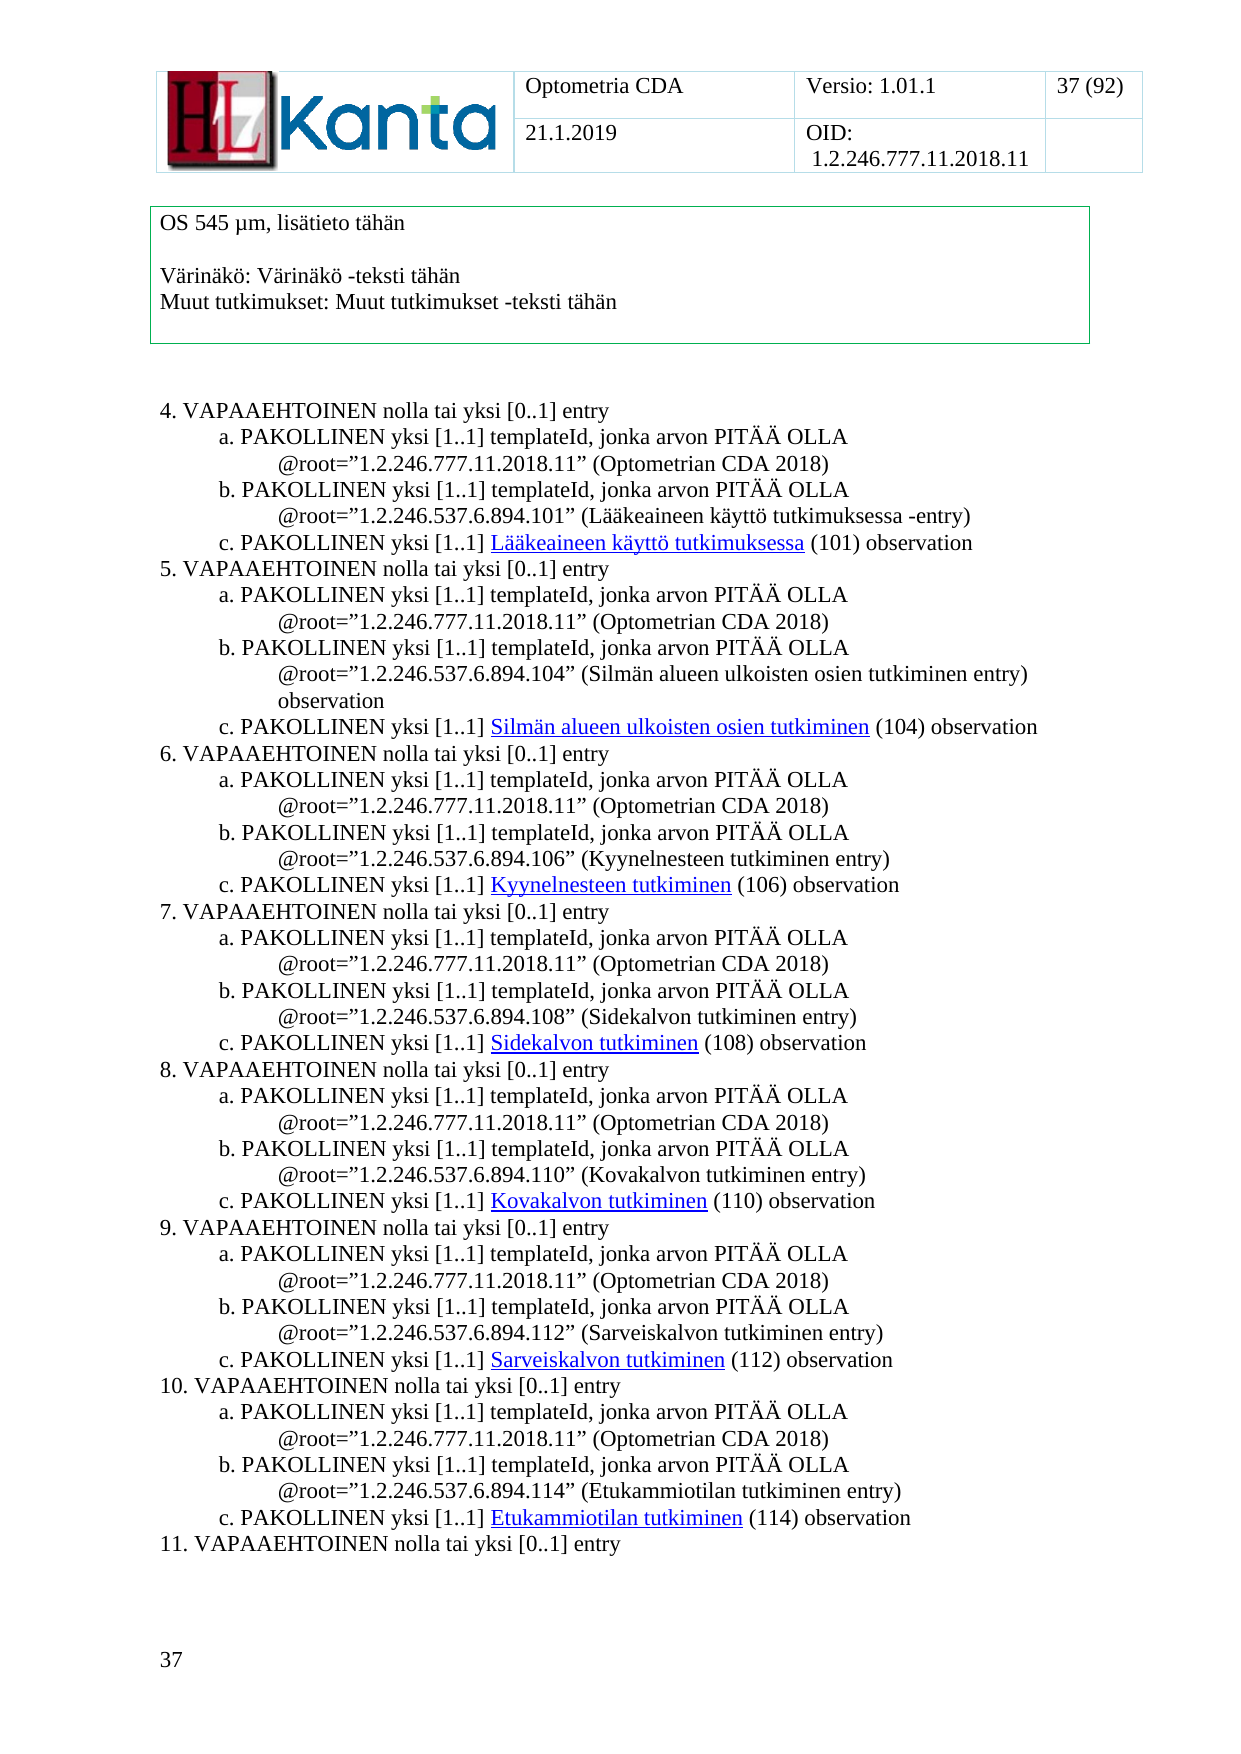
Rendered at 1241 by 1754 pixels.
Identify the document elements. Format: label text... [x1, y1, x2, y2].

text b. PAKOLLINEN yksi [1..1] templateId, jonka arvon PITÄÄ OLLA @root=”1.2.246.537.6.894.106” (Kyynelnesteen tutkiminen entry) [218, 819, 1081, 871]
text c. PAKOLLINEN yksi [1..1] Silmän alueen ulkoisten osien tutkiminen (104) observation [218, 713, 1081, 739]
text a. PAKOLLINEN yksi [1..1] templateId, jonka arvon PITÄÄ OLLA @root=”1.2.246.777.11.2018.11” (Optometrian CDA 2018) [218, 766, 1081, 819]
text 5. VAPAAEHTOINEN nolla tai yksi [0..1] entry [159, 555, 1081, 581]
text a. PAKOLLINEN yksi [1..1] templateId, jonka arvon PITÄÄ OLLA @root=”1.2.246.777.11.2018.11” (Optometrian CDA 2018) [218, 581, 1081, 634]
text a. PAKOLLINEN yksi [1..1] templateId, jonka arvon PITÄÄ OLLA @root=”1.2.246.777.11.2018.11” (Optometrian CDA 2018) [218, 1082, 1081, 1135]
text OS 545 µm, lisätieto tähän [151, 207, 1089, 236]
text 6. VAPAAEHTOINEN nolla tai yksi [0..1] entry [159, 739, 1081, 766]
text b. PAKOLLINEN yksi [1..1] templateId, jonka arvon PITÄÄ OLLA @root=”1.2.246.537.6.894.104” (Silmän alueen ulkoisten osien tutkiminen entry) observation [218, 634, 1081, 713]
text 10. VAPAAEHTOINEN nolla tai yksi [0..1] entry [159, 1372, 1081, 1398]
text Värinäkö: Värinäkö -teksti tähän [159, 262, 1081, 288]
text 8. VAPAAEHTOINEN nolla tai yksi [0..1] entry [159, 1056, 1081, 1082]
text b. PAKOLLINEN yksi [1..1] templateId, jonka arvon PITÄÄ OLLA @root=”1.2.246.537.6.894.108” (Sidekalvon tutkiminen entry) [218, 977, 1081, 1029]
text b. PAKOLLINEN yksi [1..1] templateId, jonka arvon PITÄÄ OLLA @root=”1.2.246.537.6.894.112” (Sarveiskalvon tutkiminen entry) [218, 1293, 1081, 1346]
text 11. VAPAAEHTOINEN nolla tai yksi [0..1] entry [159, 1530, 1081, 1557]
text a. PAKOLLINEN yksi [1..1] templateId, jonka arvon PITÄÄ OLLA @root=”1.2.246.777.11.2018.11” (Optometrian CDA 2018) [218, 1240, 1081, 1293]
text 4. VAPAAEHTOINEN nolla tai yksi [0..1] entry [159, 397, 1081, 423]
text b. PAKOLLINEN yksi [1..1] templateId, jonka arvon PITÄÄ OLLA @root=”1.2.246.537.6.894.101” (Lääkeaineen käyttö tutkimuksessa -entry) [218, 476, 1081, 529]
text c. PAKOLLINEN yksi [1..1] Lääkeaineen käyttö tutkimuksessa (101) observation [218, 529, 1081, 555]
picture [167, 71, 279, 171]
text c. PAKOLLINEN yksi [1..1] Kovakalvon tutkiminen (110) observation [218, 1188, 1081, 1214]
picture [281, 96, 496, 150]
text c. PAKOLLINEN yksi [1..1] Sarveiskalvon tutkiminen (112) observation [218, 1346, 1081, 1372]
text c. PAKOLLINEN yksi [1..1] Sidekalvon tutkiminen (108) observation [218, 1029, 1081, 1056]
text 7. VAPAAEHTOINEN nolla tai yksi [0..1] entry [159, 898, 1081, 924]
text a. PAKOLLINEN yksi [1..1] templateId, jonka arvon PITÄÄ OLLA @root=”1.2.246.777.11.2018.11” (Optometrian CDA 2018) [218, 423, 1081, 476]
text c. PAKOLLINEN yksi [1..1] Etukammiotilan tutkiminen (114) observation [218, 1504, 1081, 1530]
text Muut tutkimukset: Muut tutkimukset -teksti tähän [159, 288, 1081, 315]
text b. PAKOLLINEN yksi [1..1] templateId, jonka arvon PITÄÄ OLLA @root=”1.2.246.537.6.894.114” (Etukammiotilan tutkiminen entry) [218, 1451, 1081, 1504]
text b. PAKOLLINEN yksi [1..1] templateId, jonka arvon PITÄÄ OLLA @root=”1.2.246.537.6.894.110” (Kovakalvon tutkiminen entry) [218, 1135, 1081, 1188]
text c. PAKOLLINEN yksi [1..1] Kyynelnesteen tutkiminen (106) observation [218, 871, 1081, 898]
text a. PAKOLLINEN yksi [1..1] templateId, jonka arvon PITÄÄ OLLA @root=”1.2.246.777.11.2018.11” (Optometrian CDA 2018) [218, 924, 1081, 977]
text 9. VAPAAEHTOINEN nolla tai yksi [0..1] entry [159, 1214, 1081, 1240]
text a. PAKOLLINEN yksi [1..1] templateId, jonka arvon PITÄÄ OLLA @root=”1.2.246.777.11.2018.11” (Optometrian CDA 2018) [218, 1398, 1081, 1451]
